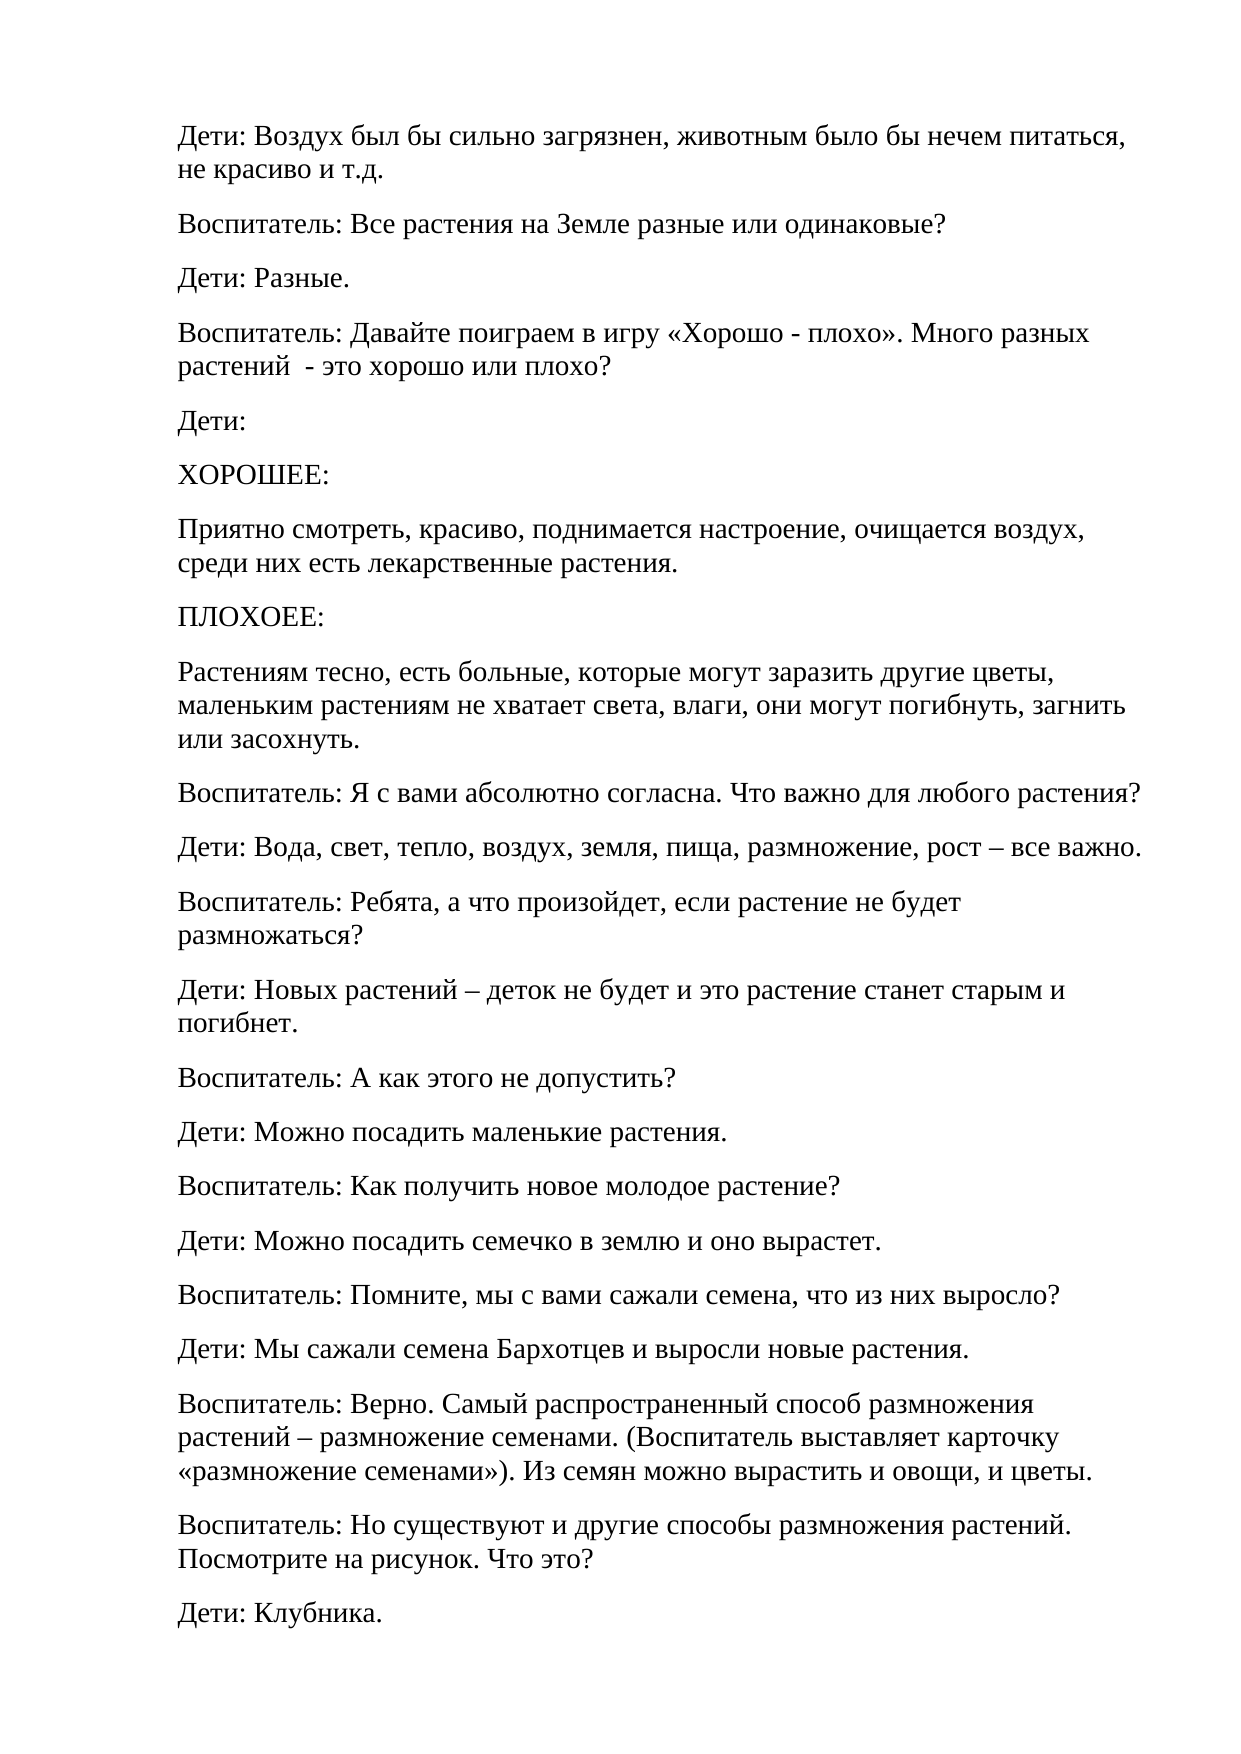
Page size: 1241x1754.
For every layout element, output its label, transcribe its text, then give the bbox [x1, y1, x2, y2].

text Воспитатель: Все растения на Земле разные или одинаковые? [177, 206, 1152, 239]
text Дети: Новых растений – деток не будет и это растение станет старым и погибнет. [177, 972, 1152, 1039]
text Воспитатель: Верно. Самый распространенный способ размножения растений – размножение семенами. (Воспитатель выставляет карточку «размножение семенами»). Из семян можно вырастить и овощи, и цветы. [177, 1386, 1152, 1487]
text Воспитатель: Давайте поиграем в игру «Хорошо - плохо». Много разных растений - это хорошо или плохо? [177, 315, 1152, 382]
text ХОРОШЕЕ: [177, 457, 1152, 491]
text Воспитатель: Как получить новое молодое растение? [177, 1168, 1152, 1202]
text Растениям тесно, есть больные, которые могут заразить другие цветы, маленьким растениям не хватает света, влаги, они могут погибнуть, загнить или засохнуть. [177, 654, 1152, 754]
text Приятно смотреть, красиво, поднимается настроение, очищается воздух, среди них есть лекарственные растения. [177, 511, 1152, 578]
text Дети: Можно посадить семечко в землю и оно вырастет. [177, 1223, 1152, 1256]
text Дети: Разные. [177, 260, 1152, 294]
text Воспитатель: Ребята, а что произойдет, если растение не будет размножаться? [177, 884, 1152, 951]
text Воспитатель: А как этого не допустить? [177, 1060, 1152, 1093]
text Дети: Мы сажали семена Бархотцев и выросли новые растения. [177, 1332, 1152, 1365]
text ПЛОХОЕЕ: [177, 599, 1152, 633]
text Воспитатель: Но существуют и другие способы размножения растений. Посмотрите на рисунок. Что это? [177, 1507, 1152, 1574]
text Дети: Вода, свет, тепло, воздух, земля, пища, размножение, рост – все важно. [177, 829, 1152, 863]
text Дети: Клубника. [177, 1595, 1152, 1629]
text Дети: Можно посадить маленькие растения. [177, 1114, 1152, 1148]
text Воспитатель: Помните, мы с вами сажали семена, что из них выросло? [177, 1277, 1152, 1311]
text Дети: [177, 403, 1152, 436]
text Дети: Воздух был бы сильно загрязнен, животным было бы нечем питаться, не красиво и т.д. [177, 118, 1152, 185]
text Воспитатель: Я с вами абсолютно согласна. Что важно для любого растения? [177, 775, 1152, 809]
